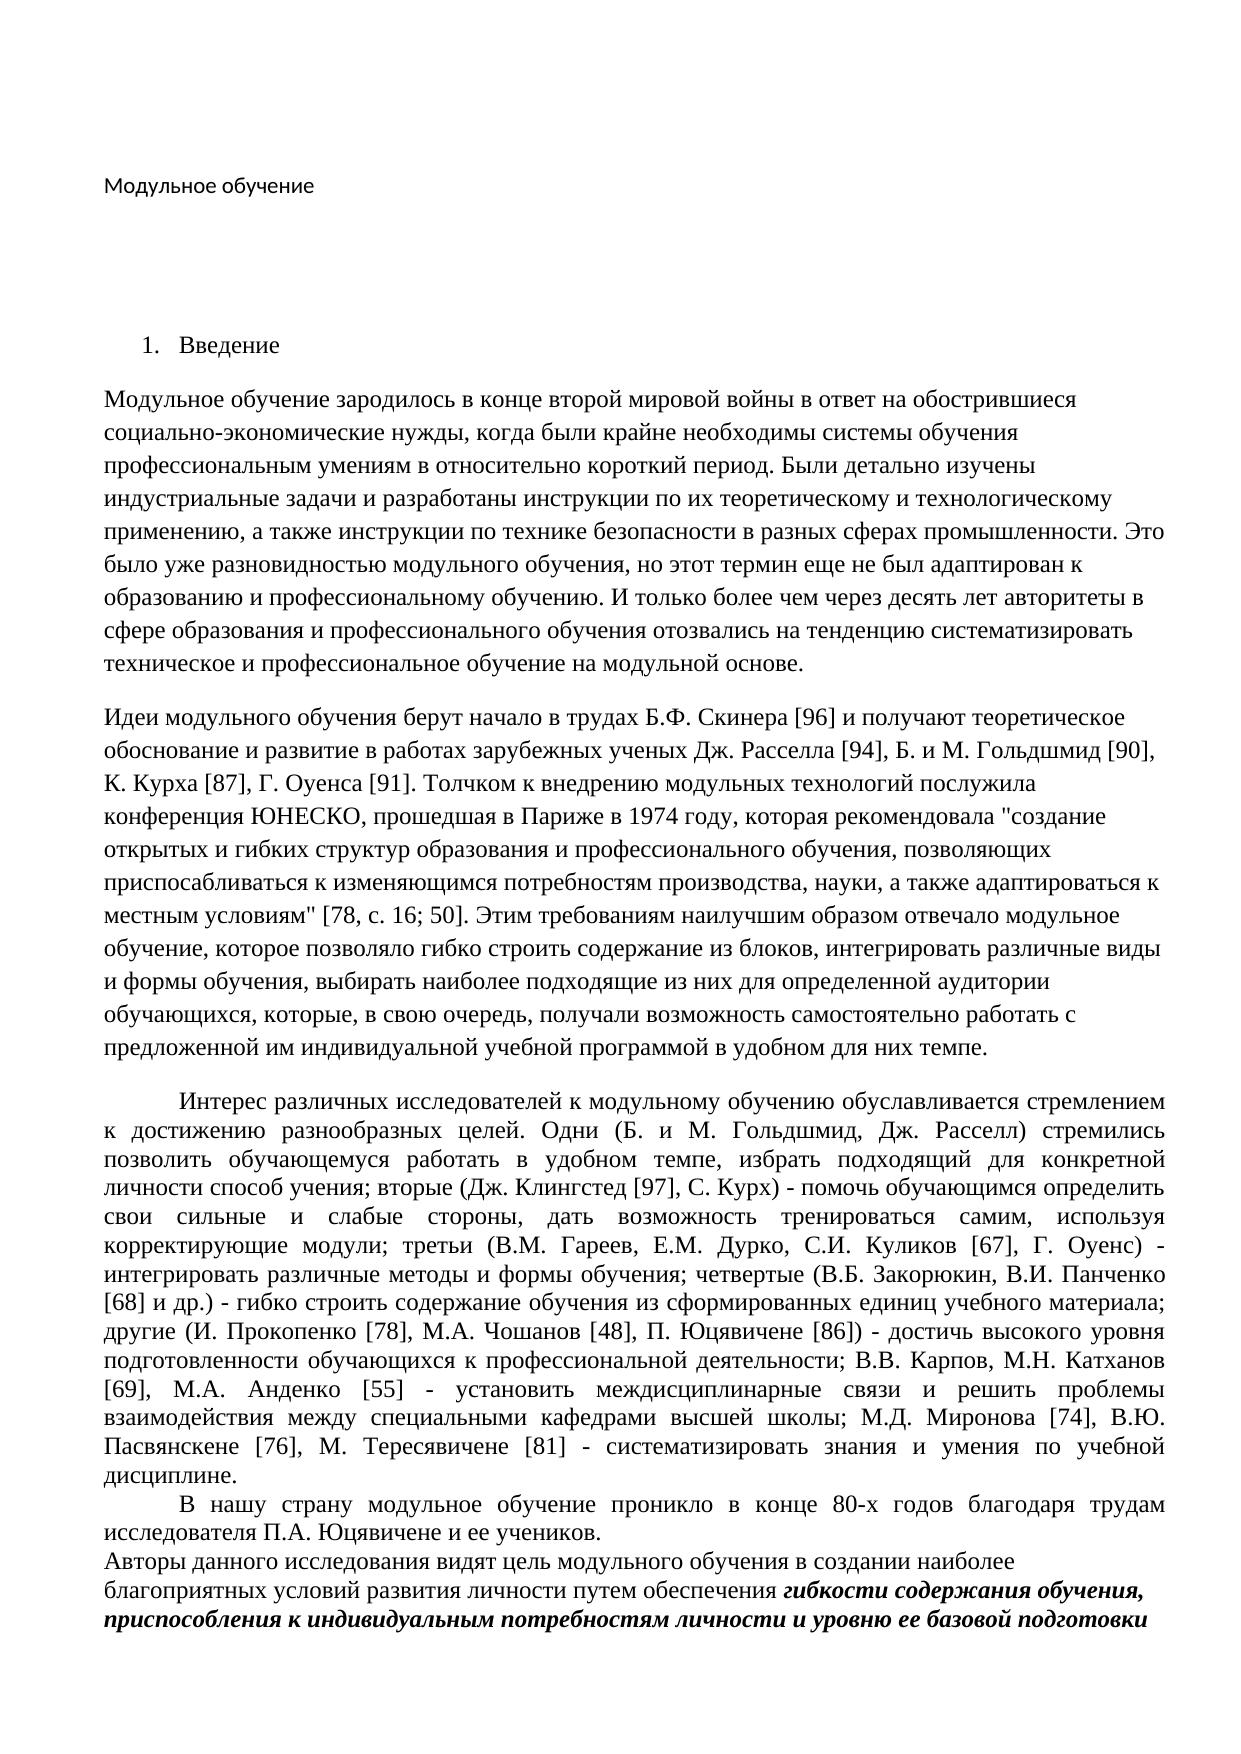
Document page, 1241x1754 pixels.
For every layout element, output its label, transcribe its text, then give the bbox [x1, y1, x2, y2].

text Интерес различных исследователей к модульному обучению обуславливается стремлением к достижению разнообразных целей. Одни (Б. и М. Гольдшмид, Дж. Расселл) стремились позволить обучающемуся работать в удобном темпе, избрать подходящий для конкретной личности способ учения; вторые (Дж. Клингстед [97], С. Курх) - помочь обучающимся определить свои сильные и слабые стороны, дать возможность тренироваться самим, используя корректирующие модули; третьи (В.М. Гареев, Е.М. Дурко, С.И. Куликов [67], Г. Оуенс) - интегрировать различные методы и формы обучения; четвертые (В.Б. Закорюкин, В.И. Панченко [68] и др.) - гибко строить содержание обучения из сформированных единиц учебного материала; другие (И. Прокопенко [78], М.А. Чошанов [48], П. Юцявичене [86]) - достичь высокого уровня подготовленности обучающихся к профессиональной деятельности; В.В. Карпов, М.Н. Катханов [69], М.А. Анденко [55] - установить междисциплинарные связи и решить проблемы взаимодействия между специальными кафедрами высшей школы; М.Д. Миронова [74], В.Ю. Пасвянскене [76], М. Тересявичене [81] - систематизировать знания и умения по учебной дисциплине. [103, 1086, 1167, 1489]
text Модульное обучение зародилось в конце второй мировой войны в ответ на обострившиеся социально-экономические нужды, когда были крайне необходимы системы обучения профессиональным умениям в относительно короткий период. Были детально изучены индустриальные задачи и разработаны инструкции по их теоретическому и технологическому применению, а также инструкции по технике безопасности в разных сферах промышленности. Это было уже разновидностью модульного обучения, но этот термин еще не был адаптирован к образованию и профессиональному обучению. И только более чем через десять лет авторитеты в сфере образования и профессионального обучения отозвались на тенденцию систематизировать техническое и профессиональное обучение на модульной основе. [103, 384, 1167, 677]
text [103, 1546, 1167, 1632]
text Идеи модульного обучения берут начало в трудах Б.Ф. Скинера [96] и получают теоретическое обоснование и развитие в работах зарубежных ученых Дж. Расселла [94], Б. и М. Гольдшмид [90], К. Курха [87], Г. Оуeнса [91]. Толчком к внедрению модульных технологий послужила конференция ЮНЕСКО, прошедшая в Париже в 1974 году, которая рекомендовала "создание открытых и гибких структур образования и профессионального обучения, позволяющих приспосабливаться к изменяющимся потребностям производства, науки, а также адаптироваться к местным условиям" [78, с. 16; 50]. Этим требованиям наилучшим образом отвечало модульное обучение, которое позволяло гибко строить содержание из блоков, интегрировать различные виды и формы обучения, выбирать наиболее подходящие из них для определенной аудитории обучающихся, которые, в свою очередь, получали возможность самостоятельно работать с предложенной им индивидуальной учебной программой в удобном для них темпе. [103, 702, 1167, 1061]
text Модульное обучение [103, 171, 1167, 199]
list Введение [141, 330, 1167, 359]
text В нашу страну модульное обучение проникло в конце 80-х годов благодаря трудам исследователя П.А. Юцявичене и ее учеников. [103, 1489, 1167, 1546]
